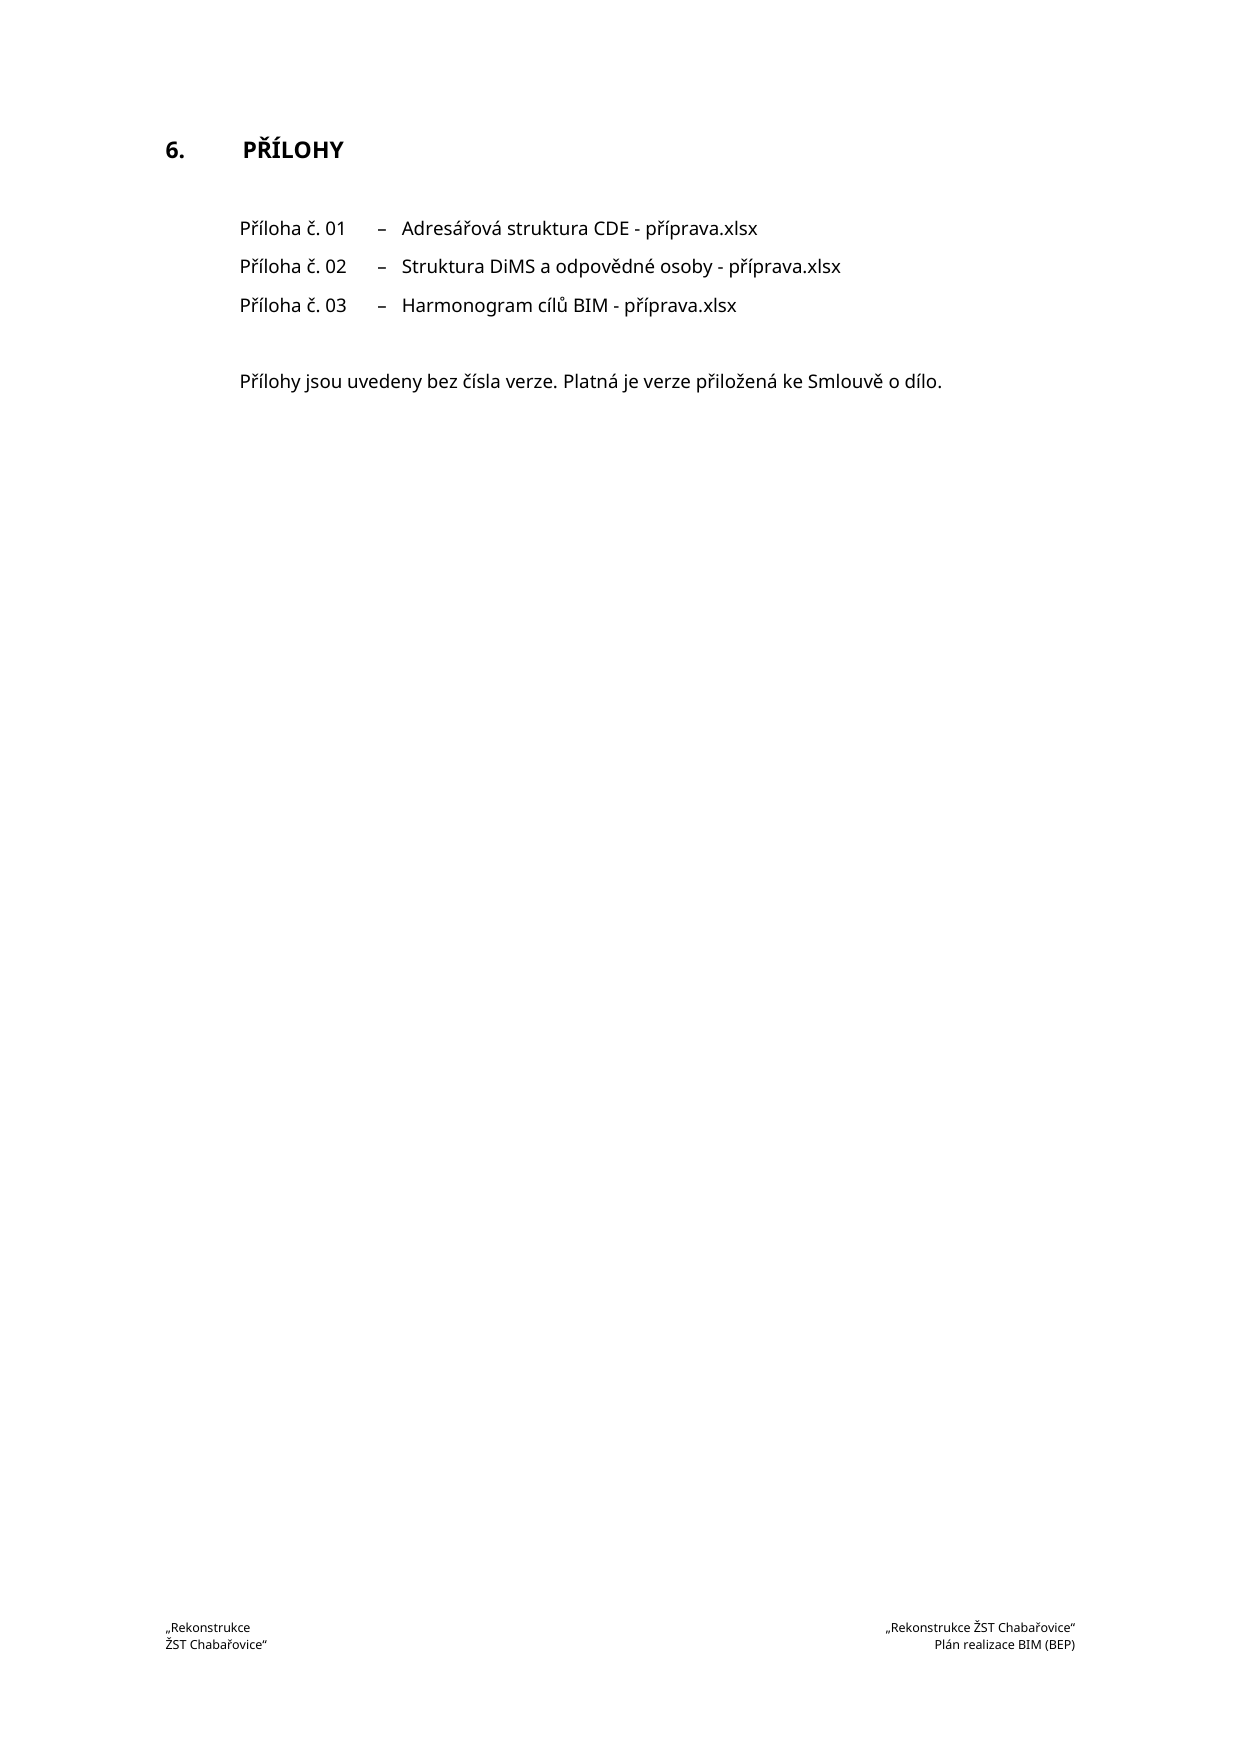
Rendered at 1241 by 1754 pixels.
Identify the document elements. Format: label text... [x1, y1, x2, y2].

list Příloha č. 02 – Struktura DiMS a odpovědné osoby - příprava.xlsx [239, 254, 1075, 279]
list Příloha č. 01 – Adresářová struktura CDE - příprava.xlsx [239, 216, 1075, 241]
list Příloha č. 03 – Harmonogram cílů BIM - příprava.xlsx [239, 292, 1075, 317]
list Přílohy jsou uvedeny bez čísla verze. Platná je verze přiložená ke Smlouvě o dílo. [239, 368, 1075, 394]
text Přílohy [165, 134, 1075, 166]
